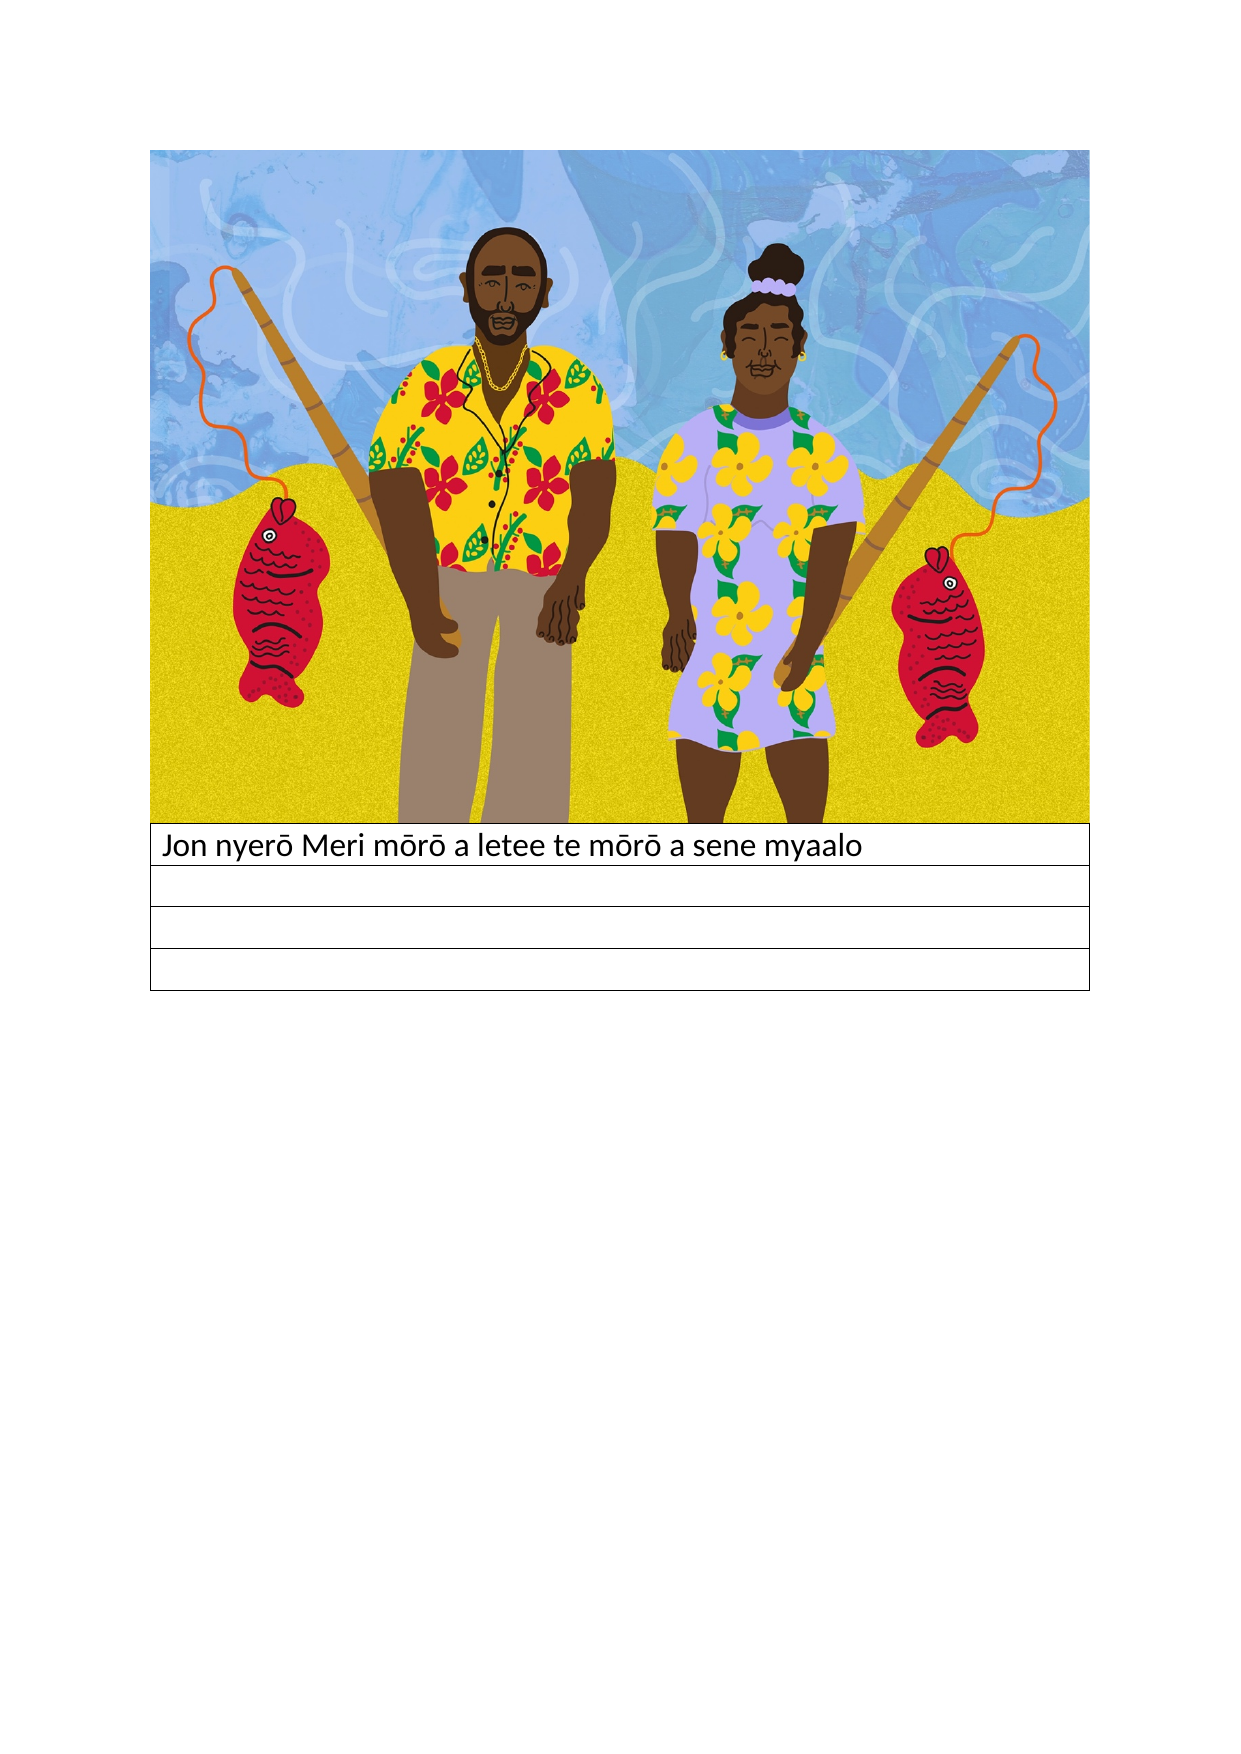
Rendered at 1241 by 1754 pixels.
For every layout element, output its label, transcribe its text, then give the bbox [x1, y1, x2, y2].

table_cell [151, 866, 1089, 906]
table_cell [151, 949, 1089, 990]
picture [150, 150, 1090, 823]
table_header Jon nyerō Meri mōrō a letee te mōrō a sene myaalo [151, 824, 1089, 864]
table_cell [151, 907, 1089, 948]
